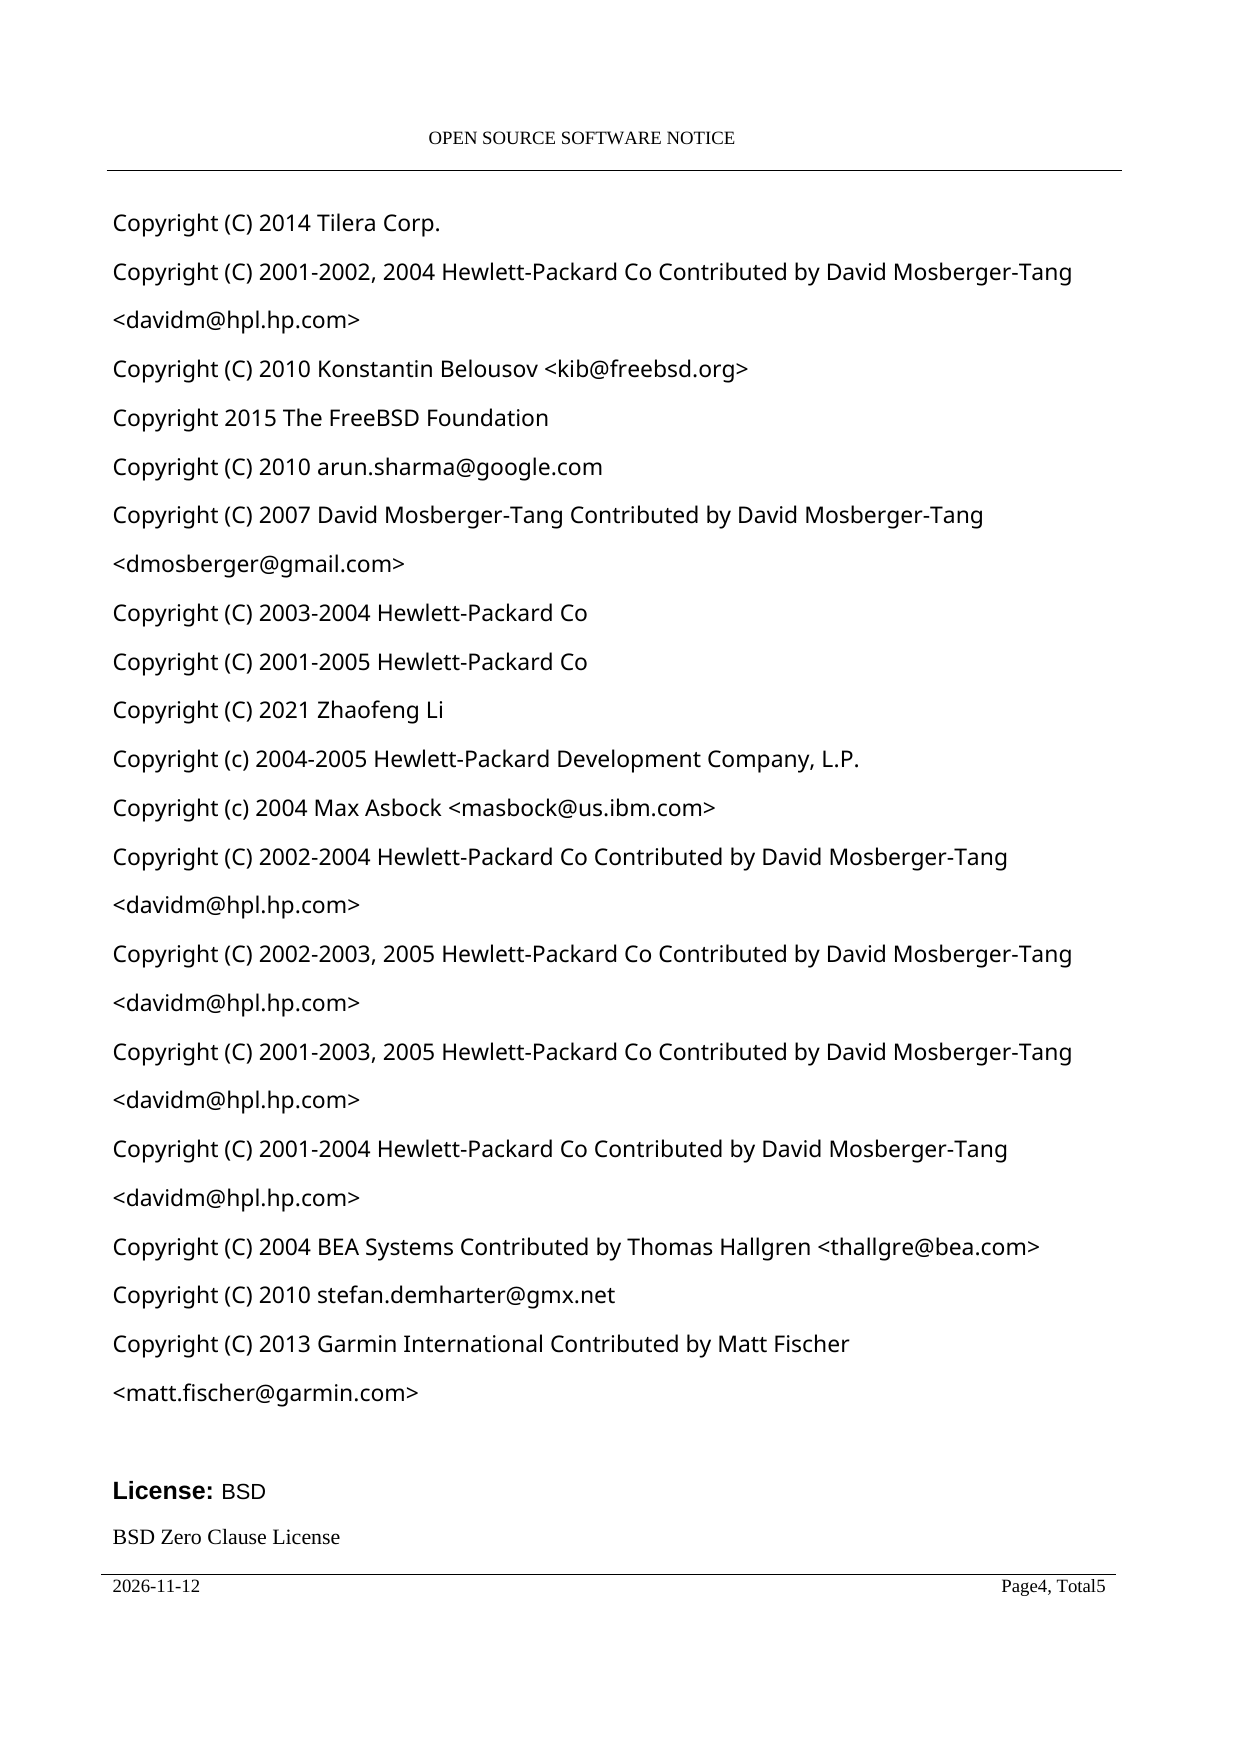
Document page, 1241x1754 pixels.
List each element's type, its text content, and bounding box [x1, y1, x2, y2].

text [112, 1521, 1128, 1553]
text License: BSD [112, 1474, 1128, 1506]
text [112, 206, 1128, 1458]
